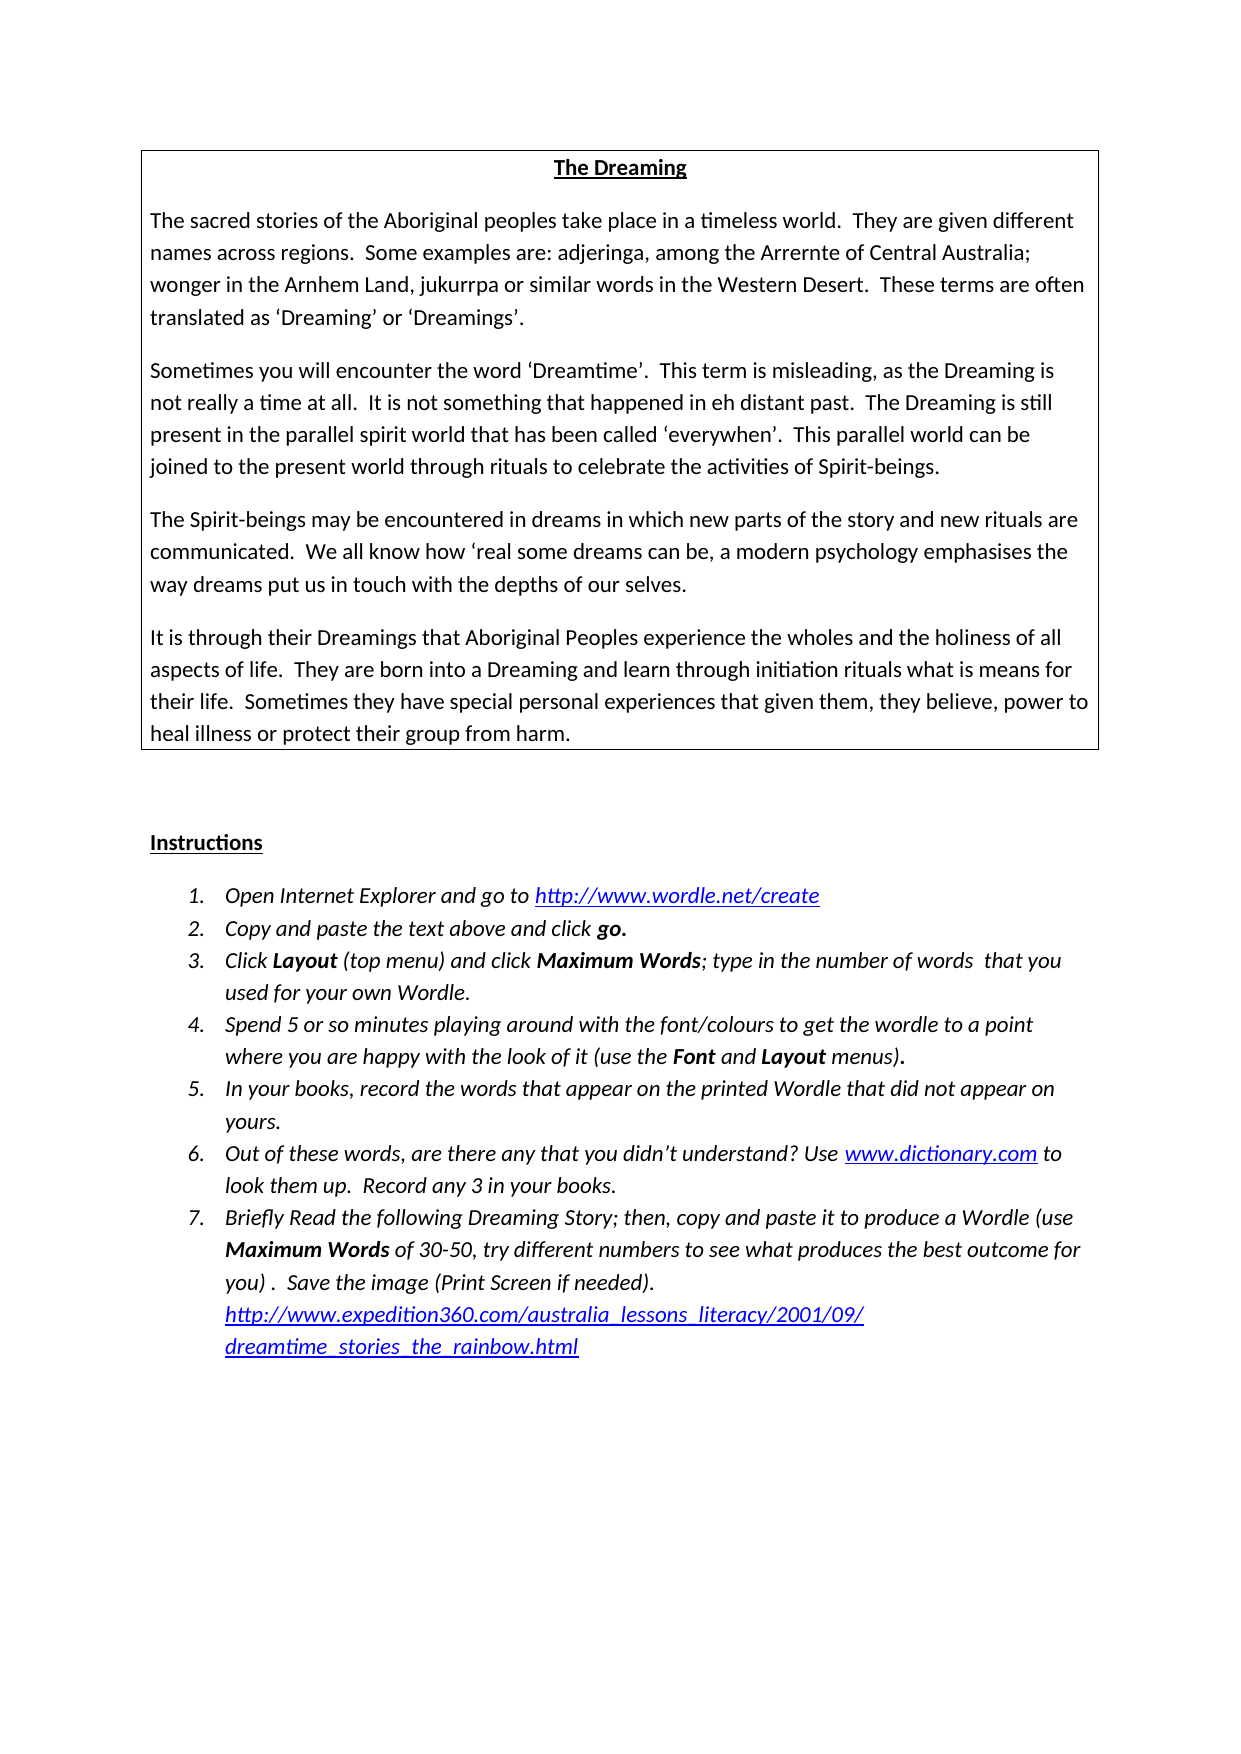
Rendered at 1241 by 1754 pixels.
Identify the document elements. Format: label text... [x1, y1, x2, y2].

text Instructions [150, 828, 1090, 856]
list Out of these words, are there any that you didn’t understand? Use www.dictionary.com to look them up. Record any 3 in your books. [187, 1139, 1090, 1199]
list http://www.expedition360.com/australia_lessons_literacy/2001/09/dreamtime_stories_the_rainbow.html [225, 1300, 1090, 1360]
text Sometimes you will encounter the word ‘Dreamtime’. This term is misleading, as the Dreaming is not really a time at all. It is not something that happened in eh distant past. The Dreaming is still present in the parallel spirit world that has been called ‘everywhen’. This parallel world can be joined to the present world through rituals to celebrate the activities of Spirit-beings. [142, 353, 1098, 480]
list Briefly Read the following Dreaming Story; then, copy and paste it to produce a Wordle (use Maximum Words of 30-50, try different numbers to see what produces the best outcome for you) . Save the image (Print Screen if needed). [187, 1203, 1090, 1296]
list In your books, record the words that appear on the printed Wordle that did not appear on yours. [187, 1074, 1090, 1135]
text The sacred stories of the Aboriginal peoples take place in a timeless world. They are given different names across regions. Some examples are: adjeringa, among the Arrernte of Central Australia; wonger in the Arnhem Land, jukurrpa or similar words in the Western Desert. These terms are often translated as ‘Dreaming’ or ‘Dreamings’. [142, 203, 1098, 331]
list Click Layout (top menu) and click Maximum Words; type in the number of words that you used for your own Wordle. [187, 946, 1090, 1006]
text It is through their Dreamings that Aboriginal Peoples experience the wholes and the holiness of all aspects of life. They are born into a Dreaming and learn through initiation rituals what is means for their life. Sometimes they have special personal experiences that given them, they believe, power to heal illness or protect their group from harm. [142, 619, 1098, 749]
list Spend 5 or so minutes playing around with the font/colours to get the wordle to a point where you are happy with the look of it (use the Font and Layout menus). [187, 1010, 1090, 1070]
list Copy and paste the text above and click go. [187, 914, 1090, 942]
list Open Internet Explorer and go to http://www.wordle.net/create [187, 881, 1090, 909]
text The Spirit-beings may be encountered in dreams in which new parts of the story and new rituals are communicated. We all know how ‘real some dreams can be, a modern psychology emphasises the way dreams put us in touch with the depths of our selves. [142, 502, 1098, 598]
text The Dreaming [142, 151, 1098, 181]
